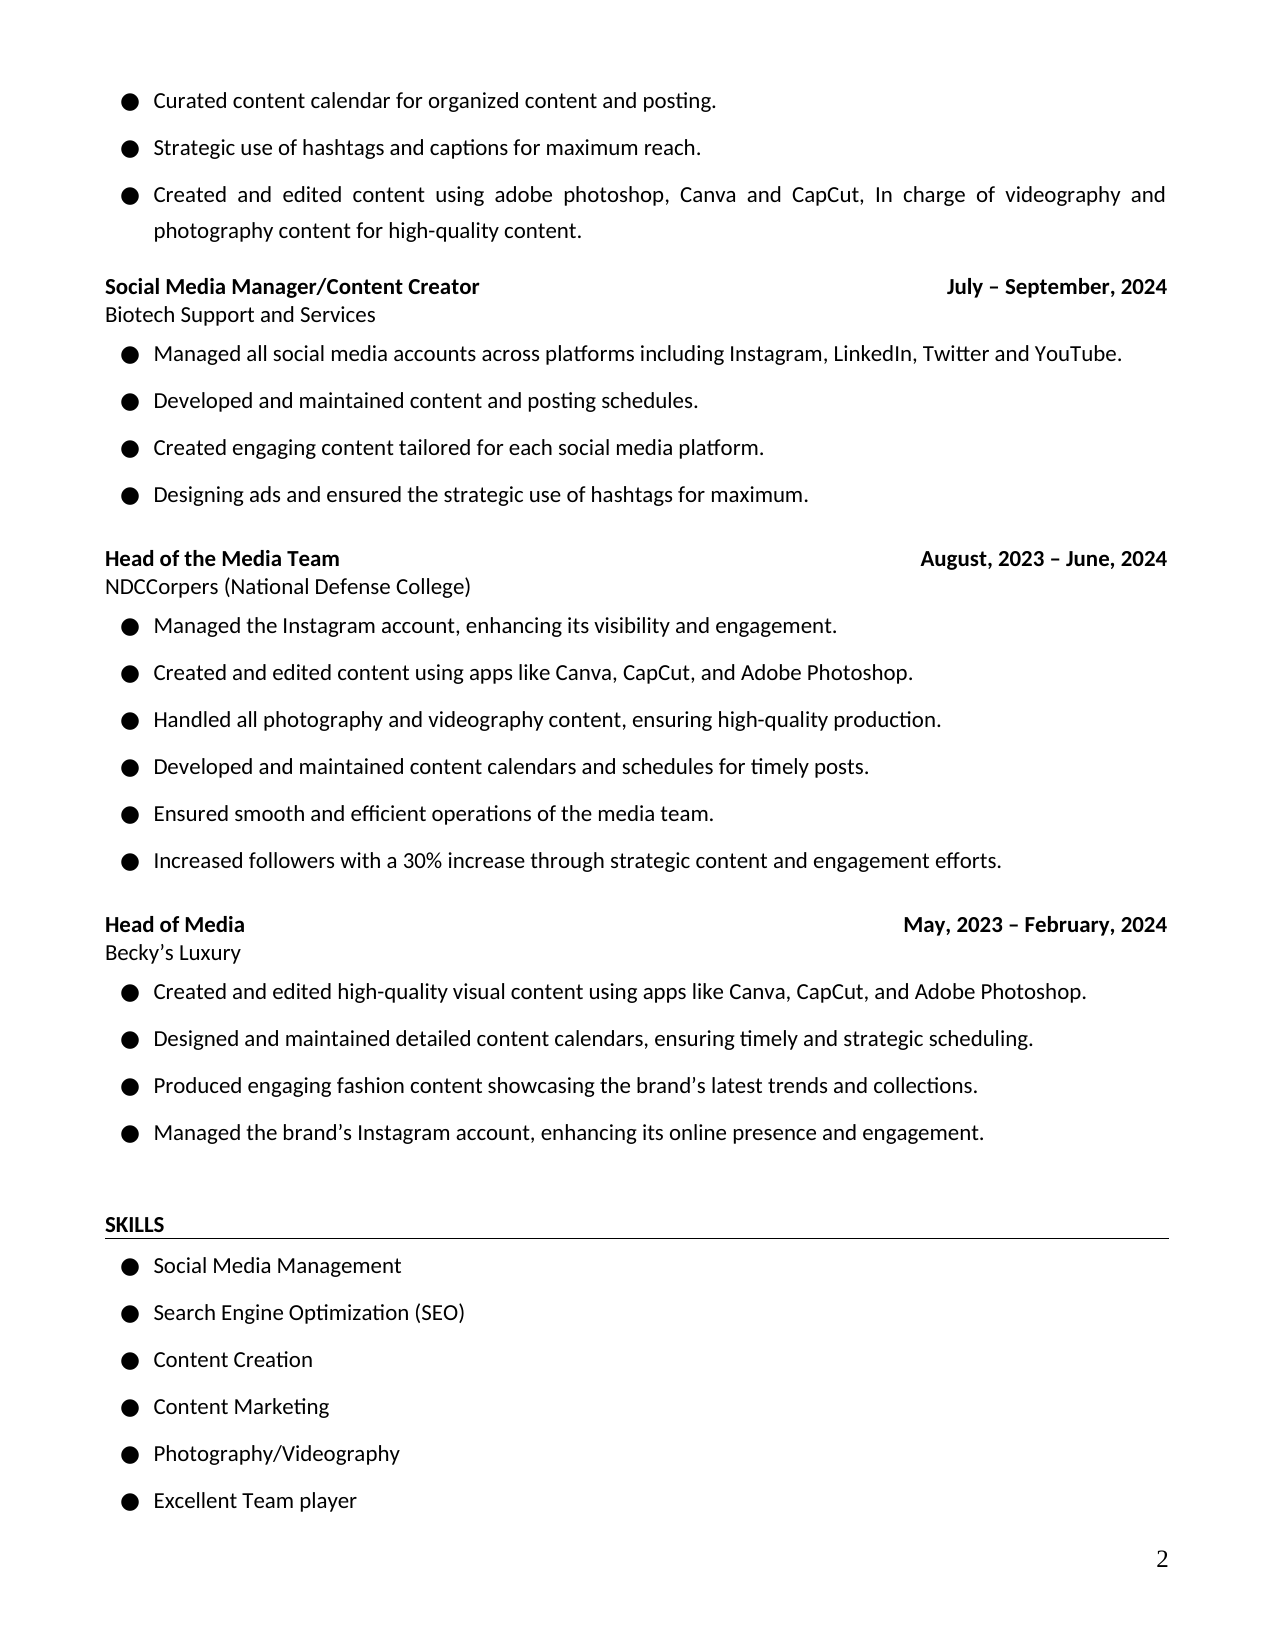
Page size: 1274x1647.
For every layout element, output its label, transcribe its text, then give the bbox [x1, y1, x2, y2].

text NDCCorpers (National Defense College) [105, 572, 1169, 600]
text Biotech Support and Services [105, 300, 1169, 328]
list Developed and maintained content calendars and schedules for timely posts. [120, 741, 1169, 788]
list Managed the brand’s Instagram account, enhancing its online presence and engagement. [120, 1107, 1169, 1154]
list Handled all photography and videography content, ensuring high-quality production. [120, 694, 1169, 741]
text SKILLS [105, 1210, 1169, 1238]
text Head of Media May, 2023 – February, 2024 [105, 910, 1169, 938]
list Content Marketing [120, 1380, 1169, 1427]
list Produced engaging fashion content showcasing the brand’s latest trends and collections. [120, 1060, 1169, 1107]
list Photography/Videography [120, 1427, 1169, 1474]
list Increased followers with a 30% increase through strategic content and engagement efforts. [120, 835, 1169, 882]
text Social Media Manager/Content Creator July – September, 2024 [105, 272, 1169, 300]
list Curated content calendar for organized content and posting. [120, 75, 1169, 122]
list Excellent Team player [120, 1474, 1169, 1521]
list Designing ads and ensured the strategic use of hashtags for maximum. [120, 469, 1169, 516]
list Managed the Instagram account, enhancing its visibility and engagement. [120, 600, 1169, 647]
list Managed all social media accounts across platforms including Instagram, LinkedIn, Twitter and YouTube. [120, 328, 1169, 375]
list Social Media Management [120, 1239, 1169, 1286]
list Content Creation [120, 1333, 1169, 1380]
list Strategic use of hashtags and captions for maximum reach. [120, 122, 1169, 169]
text Head of the Media Team August, 2023 – June, 2024 [105, 544, 1169, 572]
list Created engaging content tailored for each social media platform. [120, 422, 1169, 469]
list Search Engine Optimization (SEO) [120, 1286, 1169, 1333]
list Ensured smooth and efficient operations of the media team. [120, 788, 1169, 835]
list Created and edited content using adobe photoshop, Canva and CapCut, In charge of videography and photography content for high-quality content. [120, 169, 1169, 244]
text Becky’s Luxury [105, 938, 1169, 966]
list Created and edited high-quality visual content using apps like Canva, CapCut, and Adobe Photoshop. [120, 966, 1169, 1013]
list Designed and maintained detailed content calendars, ensuring timely and strategic scheduling. [120, 1013, 1169, 1060]
list Created and edited content using apps like Canva, CapCut, and Adobe Photoshop. [120, 647, 1169, 694]
list Developed and maintained content and posting schedules. [120, 375, 1169, 422]
